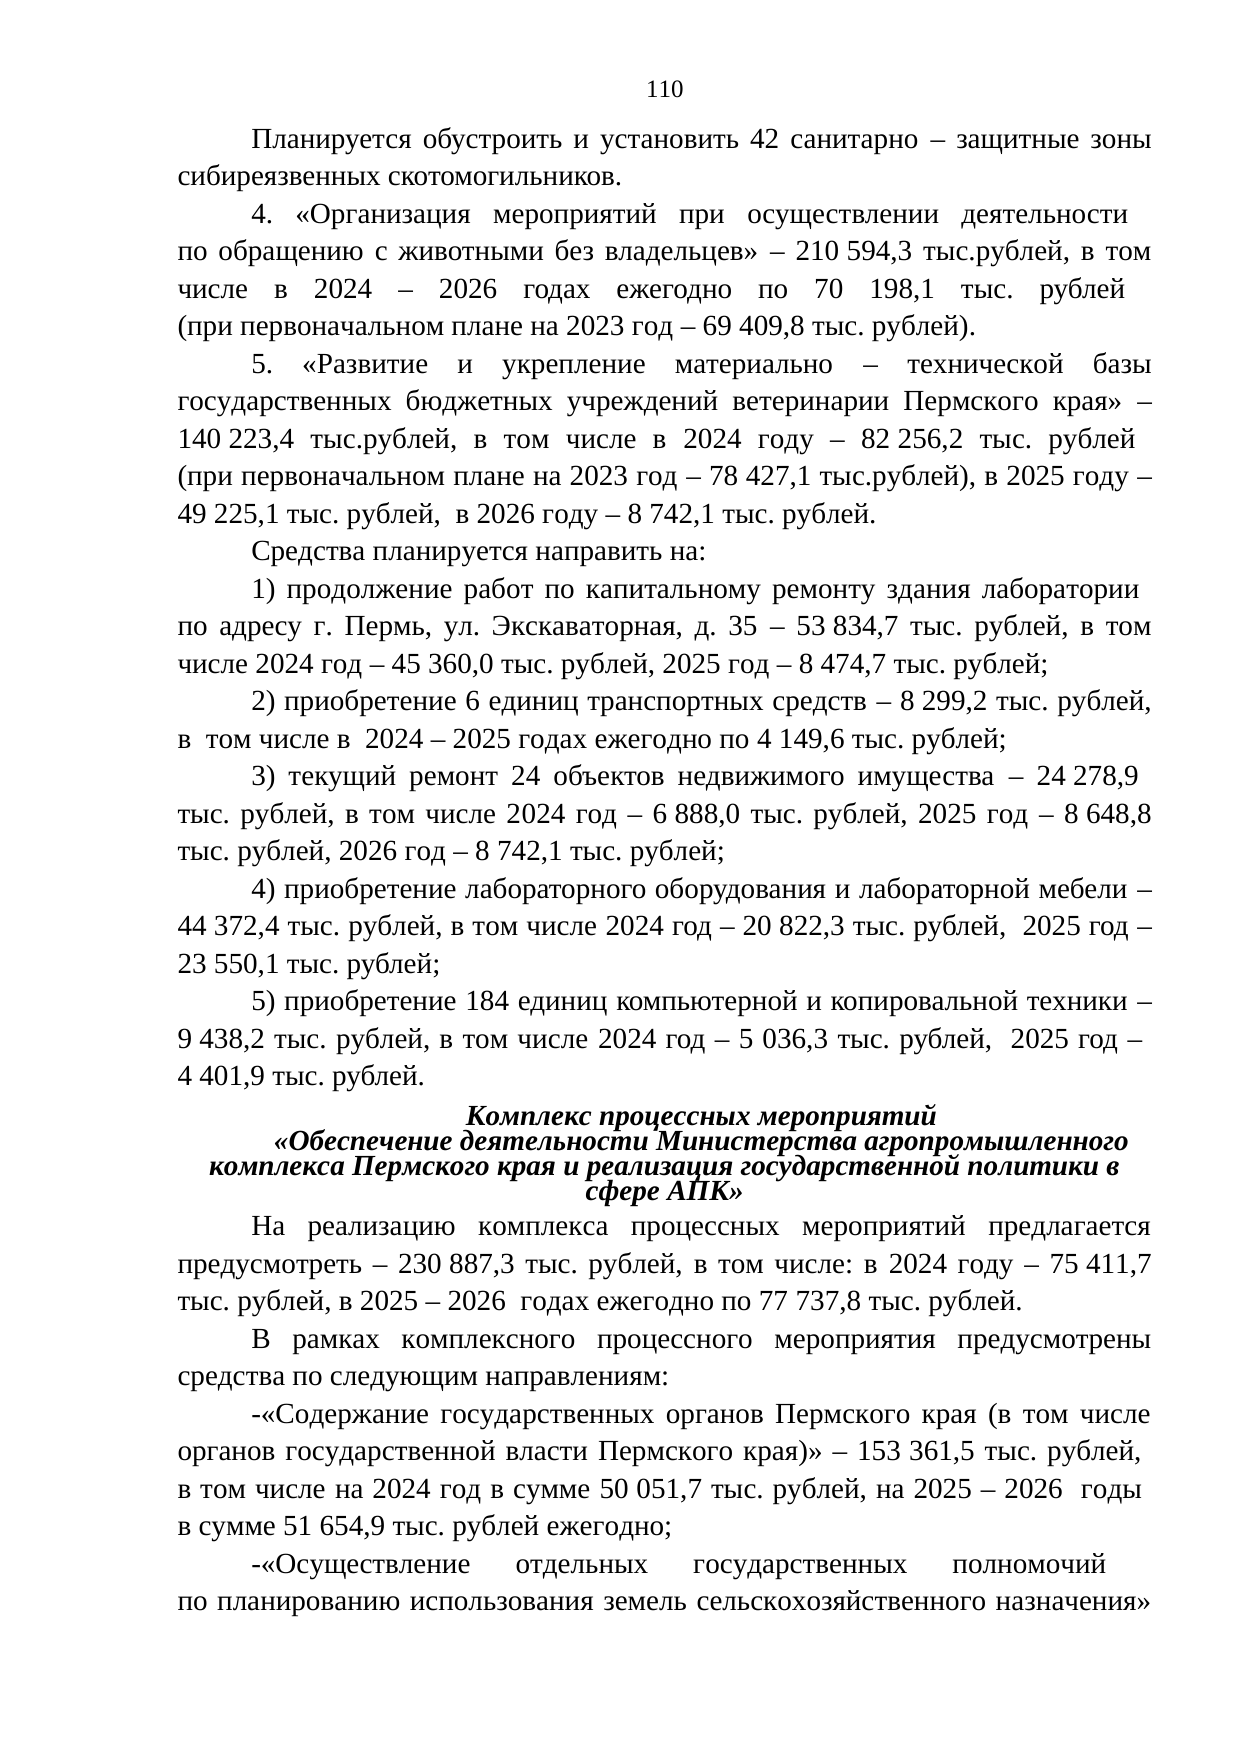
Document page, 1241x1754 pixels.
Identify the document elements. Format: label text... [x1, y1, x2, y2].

text 3) текущий ремонт 24 объектов недвижимого имущества – 24 278,9 тыс. рублей, в том числе 2024 год – 6 888,0 тыс. рублей, 2025 год – 8 648,8 тыс. рублей, 2026 год – 8 742,1 тыс. рублей; [177, 756, 1152, 868]
text 5) приобретение 184 единиц компьютерной и копировальной техники – 9 438,2 тыс. рублей, в том числе 2024 год – 5 036,3 тыс. рублей, 2025 год – 4 401,9 тыс. рублей. [177, 981, 1152, 1093]
text 4) приобретение лабораторного оборудования и лабораторной мебели – 44 372,4 тыс. рублей, в том числе 2024 год – 20 822,3 тыс. рублей, 2025 год – 23 550,1 тыс. рублей; [177, 868, 1152, 981]
text Средства планируется направить на: [177, 531, 1152, 568]
text «Обеспечение деятельности Министерства агропромышленного комплекса Пермского края и реализация государственной политики в сфере АПК» [177, 1131, 1152, 1206]
text В рамках комплексного процессного мероприятия предусмотрены средства по следующим направлениям: [177, 1318, 1152, 1393]
text -«Содержание государственных органов Пермского края (в том числе органов государственной власти Пермского края)» – 153 361,5 тыс. рублей, в том числе на 2024 год в сумме 50 051,7 тыс. рублей, на 2025 – 2026 годы в сумме 51 654,9 тыс. рублей ежегодно; [177, 1393, 1152, 1543]
text На реализацию комплекса процессных мероприятий предлагается предусмотреть – 230 887,3 тыс. рублей, в том числе: в 2024 году – 75 411,7 тыс. рублей, в 2025 – 2026 годах ежегодно по 77 737,8 тыс. рублей. [177, 1206, 1152, 1318]
text Планируется обустроить и установить 42 санитарно – защитные зоны сибиреязвенных скотомогильников. [177, 118, 1152, 193]
text Комплекс процессных мероприятий [177, 1106, 1152, 1131]
text 2) приобретение 6 единиц транспортных средств – 8 299,2 тыс. рублей, в том числе в 2024 – 2025 годах ежегодно по 4 149,6 тыс. рублей; [177, 681, 1152, 756]
text 4. «Организация мероприятий при осуществлении деятельности по обращению с животными без владельцев» – 210 594,3 тыс.рублей, в том числе в 2024 – 2026 годах ежегодно по 70 198,1 тыс. рублей (при первоначальном плане на 2023 год – 69 409,8 тыс. рублей). [177, 193, 1152, 343]
text 1) продолжение работ по капитальному ремонту здания лаборатории по адресу г. Пермь, ул. Экскаваторная, д. 35 – 53 834,7 тыс. рублей, в том числе 2024 год – 45 360,0 тыс. рублей, 2025 год – 8 474,7 тыс. рублей; [177, 568, 1152, 681]
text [177, 1543, 1152, 1618]
text 5. «Развитие и укрепление материально – технической базы государственных бюджетных учреждений ветеринарии Пермского края» – 140 223,4 тыс.рублей, в том числе в 2024 году – 82 256,2 тыс. рублей (при первоначальном плане на 2023 год – 78 427,1 тыс.рублей), в 2025 году – 49 225,1 тыс. рублей, в 2026 году – 8 742,1 тыс. рублей. [177, 343, 1152, 531]
